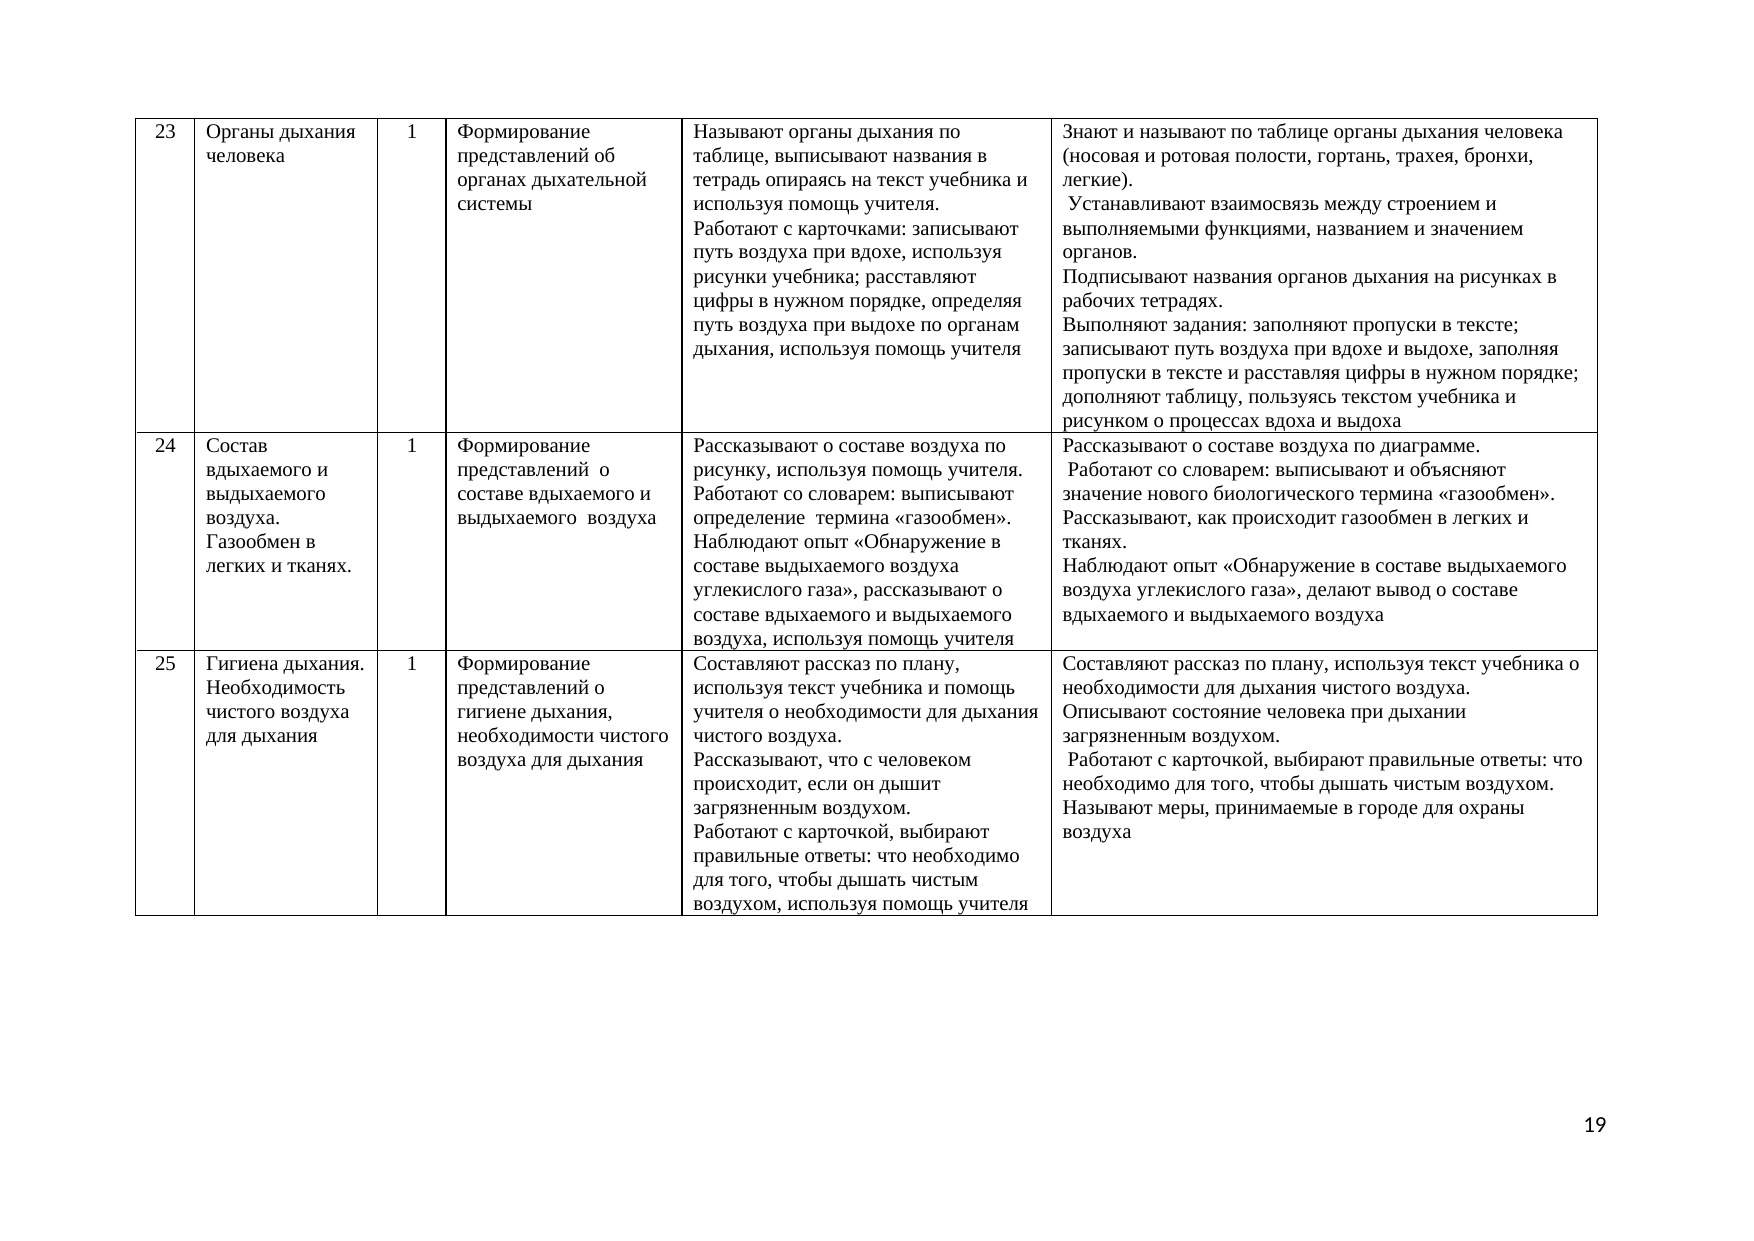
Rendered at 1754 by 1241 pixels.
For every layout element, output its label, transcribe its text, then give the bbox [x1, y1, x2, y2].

table_cell 23 [136, 119, 194, 432]
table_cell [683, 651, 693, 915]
table_cell 1 [378, 651, 445, 915]
table_cell 24 [136, 433, 194, 649]
table_cell Рассказывают о составе воздуха по диаграмме. Работают со словарем: выписывают и объясняют значение нового биологического термина «газообмен». Рассказывают, как происходит газообмен в легких и тканях. Наблюдают опыт «Обнаружение в составе выдыхаемого воздуха углекислого газа», делают вывод о составе вдыхаемого и выдыхаемого воздуха [1052, 433, 1597, 649]
table_cell Составляют рассказ по плану, используя текст учебника о необходимости для дыхания чистого воздуха. Описывают состояние человека при дыхании загрязненным воздухом. Работают с карточкой, выбирают правильные ответы: что необходимо для того, чтобы дышать чистым воздухом. Называют меры, принимаемые в городе для охраны воздуха [1052, 651, 1597, 915]
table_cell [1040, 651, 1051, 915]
table_cell 1 [378, 119, 445, 432]
table_cell Называют органы дыхания по таблице, выписывают названия в тетрадь опираясь на текст учебника и используя помощь учителя. Работают с карточками: записывают путь воздуха при вдохе, используя рисунки учебника; расставляют цифры в нужном порядке, определяя путь воздуха при выдохе по органам дыхания, используя помощь учителя [683, 119, 1051, 432]
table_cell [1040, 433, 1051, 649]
table_cell 1 [378, 433, 445, 649]
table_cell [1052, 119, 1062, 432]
table_cell Формирование представлений об органах дыхательной системы [447, 119, 681, 432]
table_cell Гигиена дыхания. Необходимость чистого воздуха для дыхания [195, 651, 377, 915]
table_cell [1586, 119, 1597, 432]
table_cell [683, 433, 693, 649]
table_cell Формирование представлений о гигиене дыхания, необходимости чистого воздуха для дыхания [447, 651, 681, 915]
table_cell Состав вдыхаемого и выдыхаемого воздуха. Газообмен в легких и тканях. [195, 433, 377, 649]
table_cell Органы дыхания человека [195, 119, 377, 432]
table_cell 25 [136, 651, 194, 915]
table_cell Формирование представлений о составе вдыхаемого и выдыхаемого воздуха [447, 433, 681, 649]
